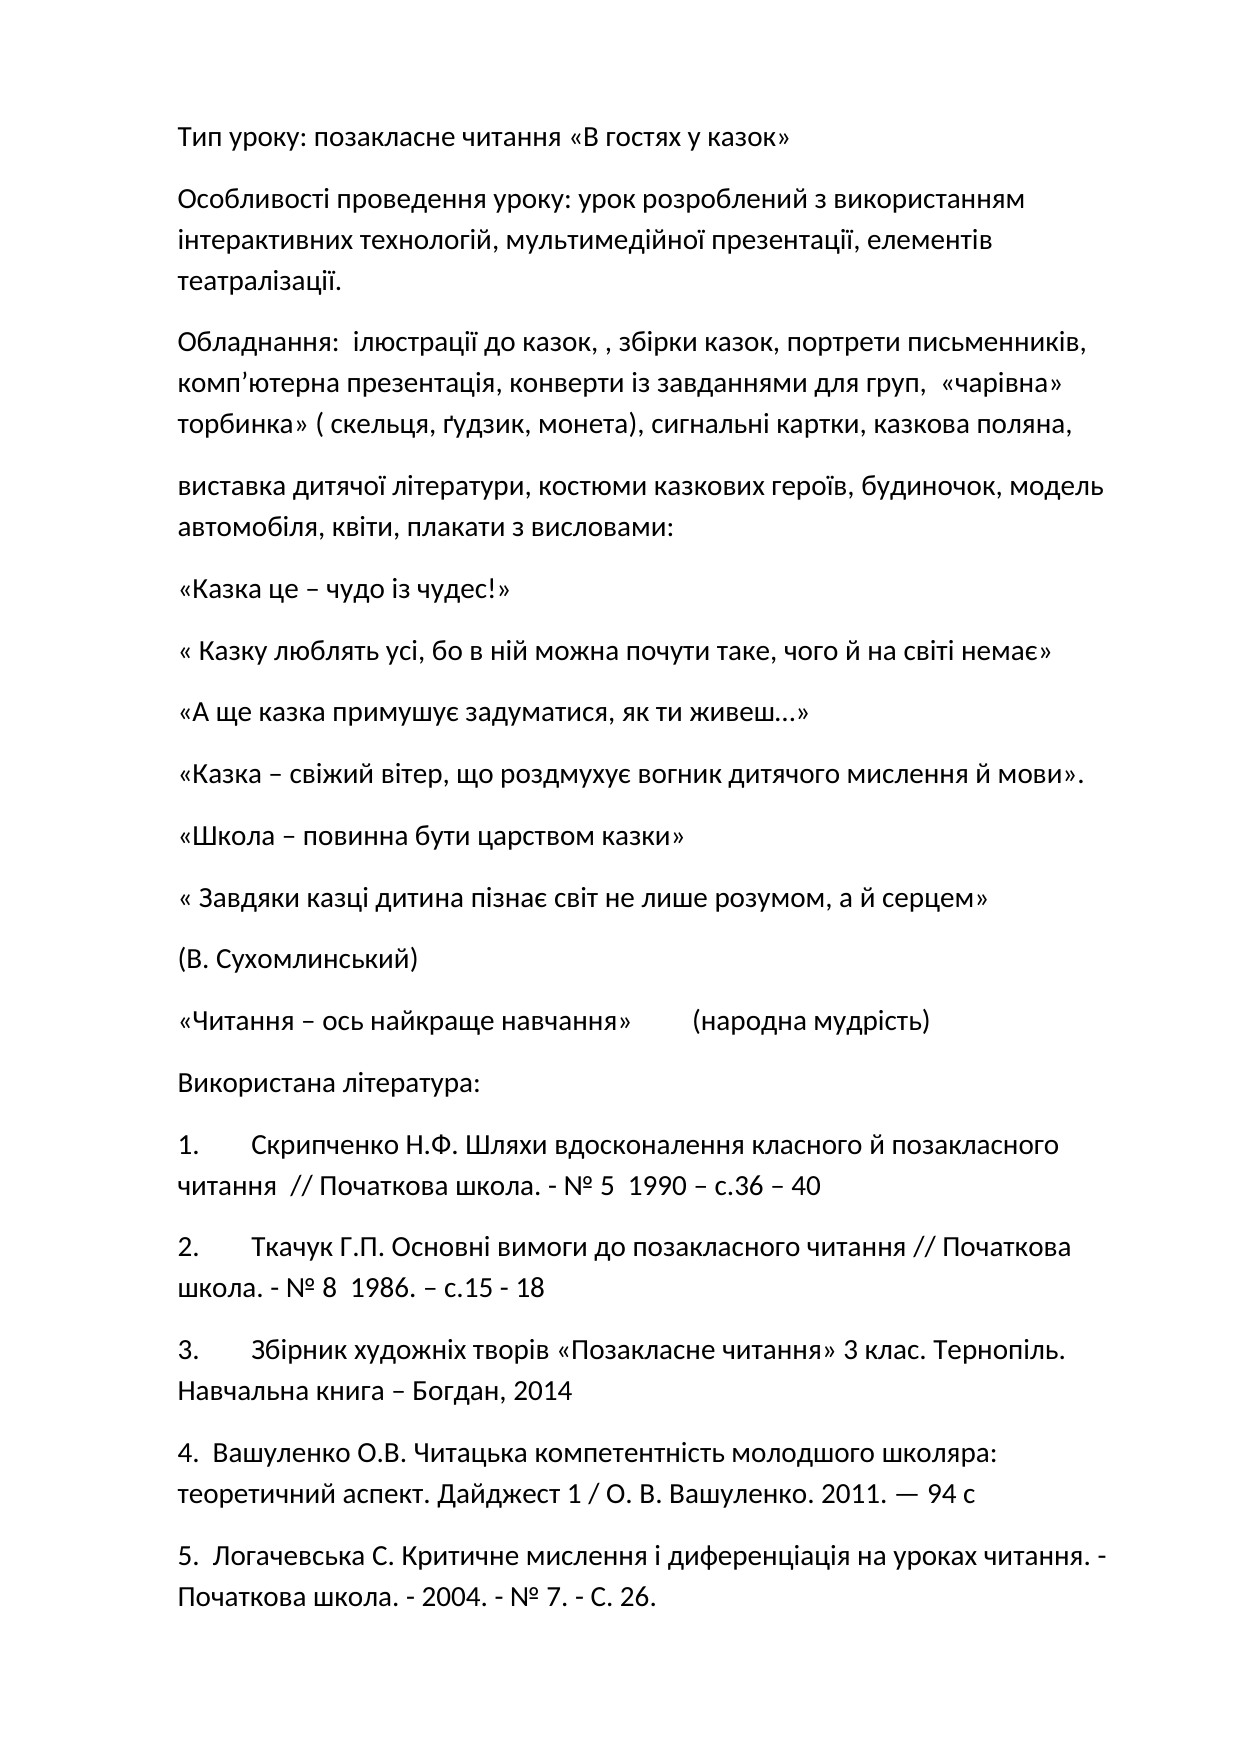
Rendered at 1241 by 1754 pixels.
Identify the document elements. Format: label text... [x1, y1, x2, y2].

text « Казку люблять усі, бо в ній можна почути таке, чого й на світі немає» [177, 632, 1152, 667]
text 1. Скрипченко Н.Ф. Шляхи вдосконалення класного й позакласного читання // Початкова школа. - № 5 1990 – с.36 – 40 [177, 1126, 1152, 1202]
text виставка дитячої літератури, костюми казкових героїв, будиночок, модель автомобіля, квіти, плакати з висловами: [177, 467, 1152, 544]
text Використана література: [177, 1064, 1152, 1100]
text 2. Ткачук Г.П. Основні вимоги до позакласного читання // Початкова школа. - № 8 1986. – с.15 - 18 [177, 1228, 1152, 1305]
text «А ще казка примушує задуматися, як ти живеш…» [177, 693, 1152, 729]
text 5. Логачевська С. Критичне мислення і диференціація на уроках читання. - Початкова школа. - 2004. - № 7. - С. 26. [177, 1537, 1152, 1613]
text Обладнання: ілюстрації до казок, , збірки казок, портрети письменників, комп’ютерна презентація, конверти із завданнями для груп, «чарівна» торбинка» ( скельця, ґудзик, монета), сигнальні картки, казкова поляна, [177, 323, 1152, 441]
text 4. Вашуленко О.В. Читацька компетентність молодшого школяра: теоретичний аспект. Дайджест 1 / О. В. Вашуленко. 2011. — 94 с [177, 1434, 1152, 1511]
text Тип уроку: позакласне читання «В гостях у казок» [177, 118, 1152, 154]
text «Читання – ось найкраще навчання» (народна мудрість) [177, 1002, 1152, 1038]
text «Школа – повинна бути царством казки» [177, 817, 1152, 853]
text (В. Сухомлинський) [177, 941, 1152, 976]
text Особливості проведення уроку: урок розроблений з використанням інтерактивних технологій, мультимедійної презентації, елементів театралізації. [177, 180, 1152, 297]
text 3. Збірник художніх творів «Позакласне читання» 3 клас. Тернопіль. Навчальна книга – Богдан, 2014 [177, 1331, 1152, 1408]
text « Завдяки казці дитина пізнає світ не лише розумом, а й серцем» [177, 879, 1152, 914]
text «Казка – свіжий вітер, що роздмухує вогник дитячого мислення й мови». [177, 755, 1152, 791]
text «Казка це – чудо із чудес!» [177, 570, 1152, 606]
